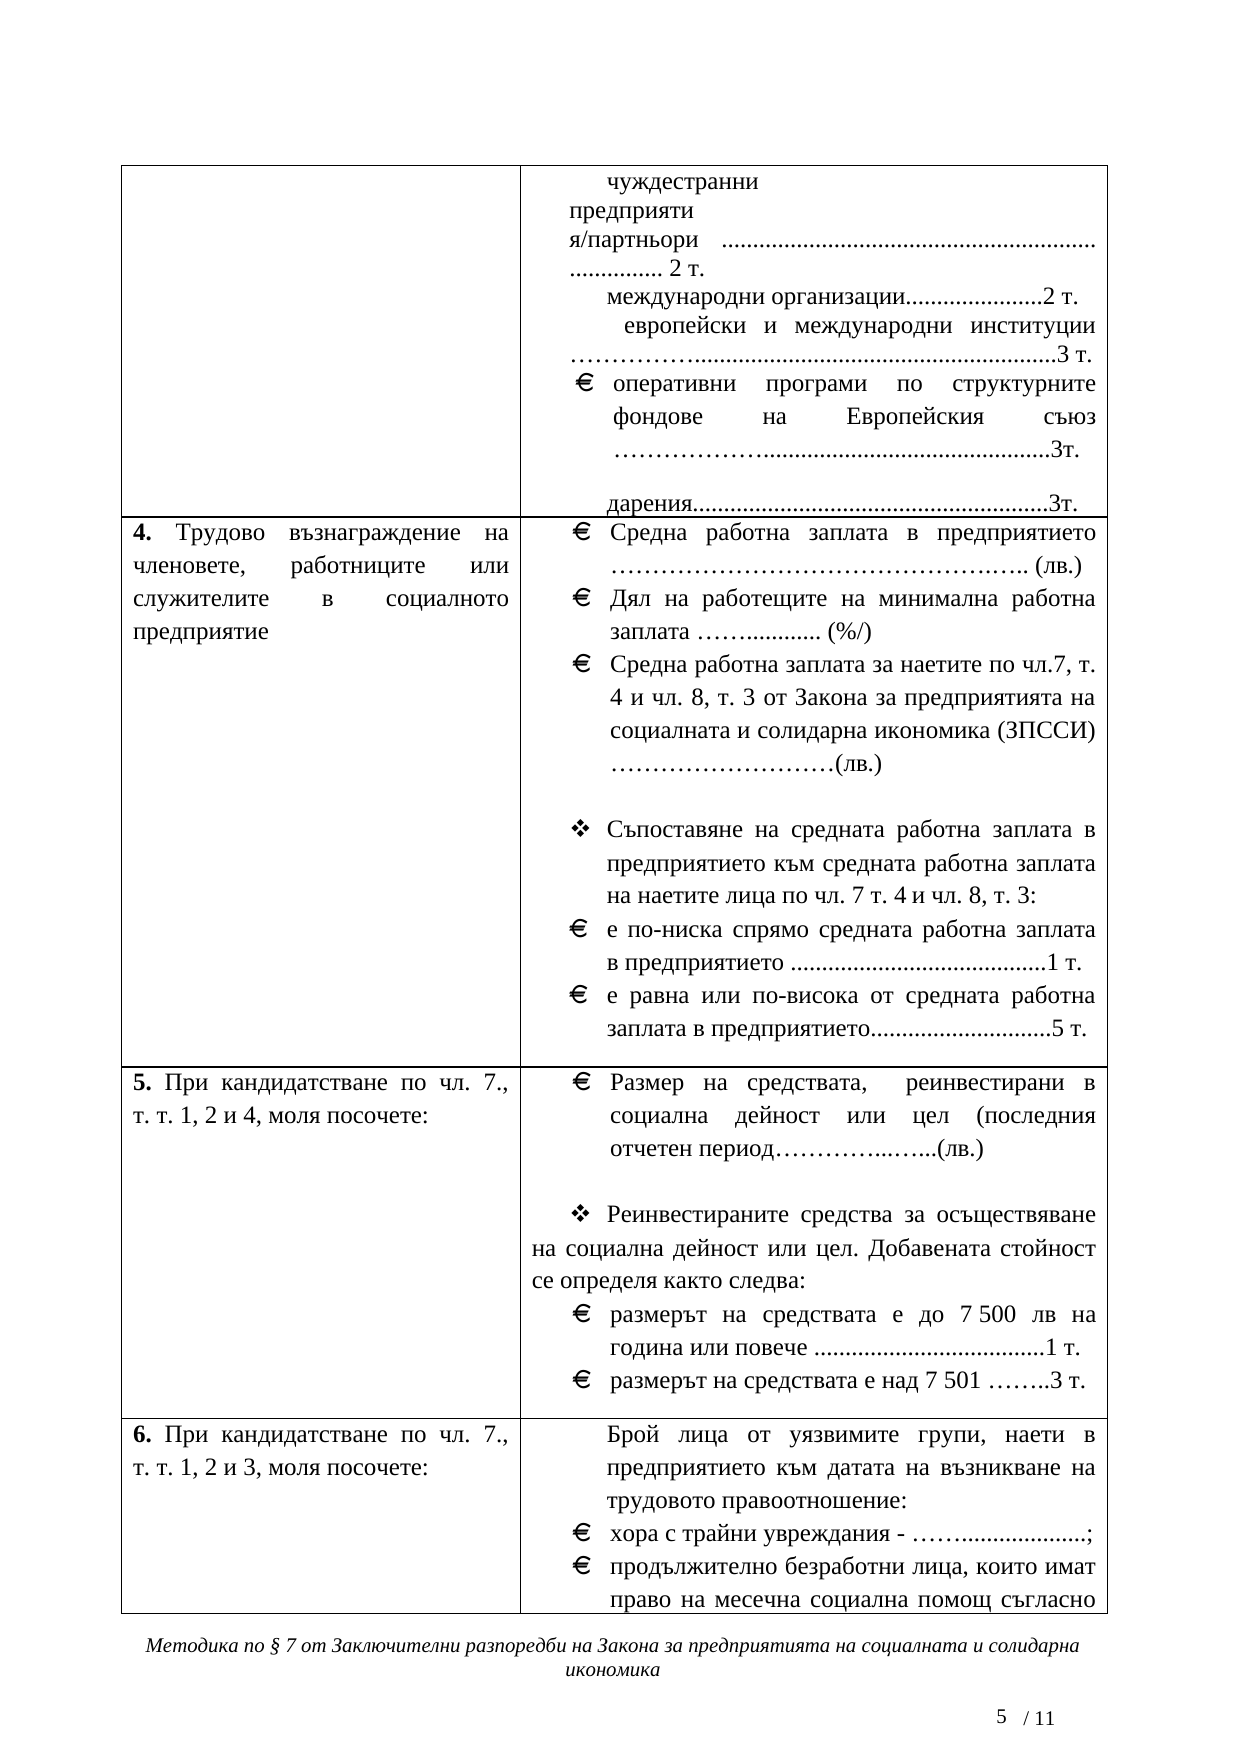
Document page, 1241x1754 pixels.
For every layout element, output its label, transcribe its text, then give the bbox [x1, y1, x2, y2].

table_cell Размер на средствата, реинвестирани в социална дейност или цел (последния отчетен период…………...…...(лв.) Реинвестираните средства за осъществяване на социална дейност или цел. Добавената стойност се определя както следва: размерът на средствата е до 7 500 лв на година или повече .....................................1 т. размерът на средствата е над 7 501 ……..3 т. [521, 1068, 1107, 1418]
table_cell 4. Трудово възнаграждение на членовете, работниците или служителите в социалното предприятие [122, 518, 520, 1066]
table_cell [122, 166, 520, 516]
table_cell 5. При кандидатстване по чл. 7., т. т. 1, 2 и 4, моля посочете: [122, 1068, 520, 1418]
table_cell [521, 166, 1107, 516]
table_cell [521, 1419, 1107, 1613]
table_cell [122, 1419, 520, 1613]
table_cell Средна работна заплата в предприятието ……………………………………….….. (лв.) Дял на работещите на минимална работна заплата ……............ (%/) Средна работна заплата за наетите по чл.7, т. 4 и чл. 8, т. 3 от Закона за предприятията на социалната и солидарна икономика (ЗПССИ)………………………(лв.) Съпоставяне на средната работна заплата в предприятието към средната работна заплата на наетите лица по чл. 7 т. 4 и чл. 8, т. 3: е по-ниска спрямо средната работна заплата в предприятието .........................................1 т. е равна или по-висока от средната работна заплата в предприятието.............................5 т. [521, 518, 1107, 1066]
